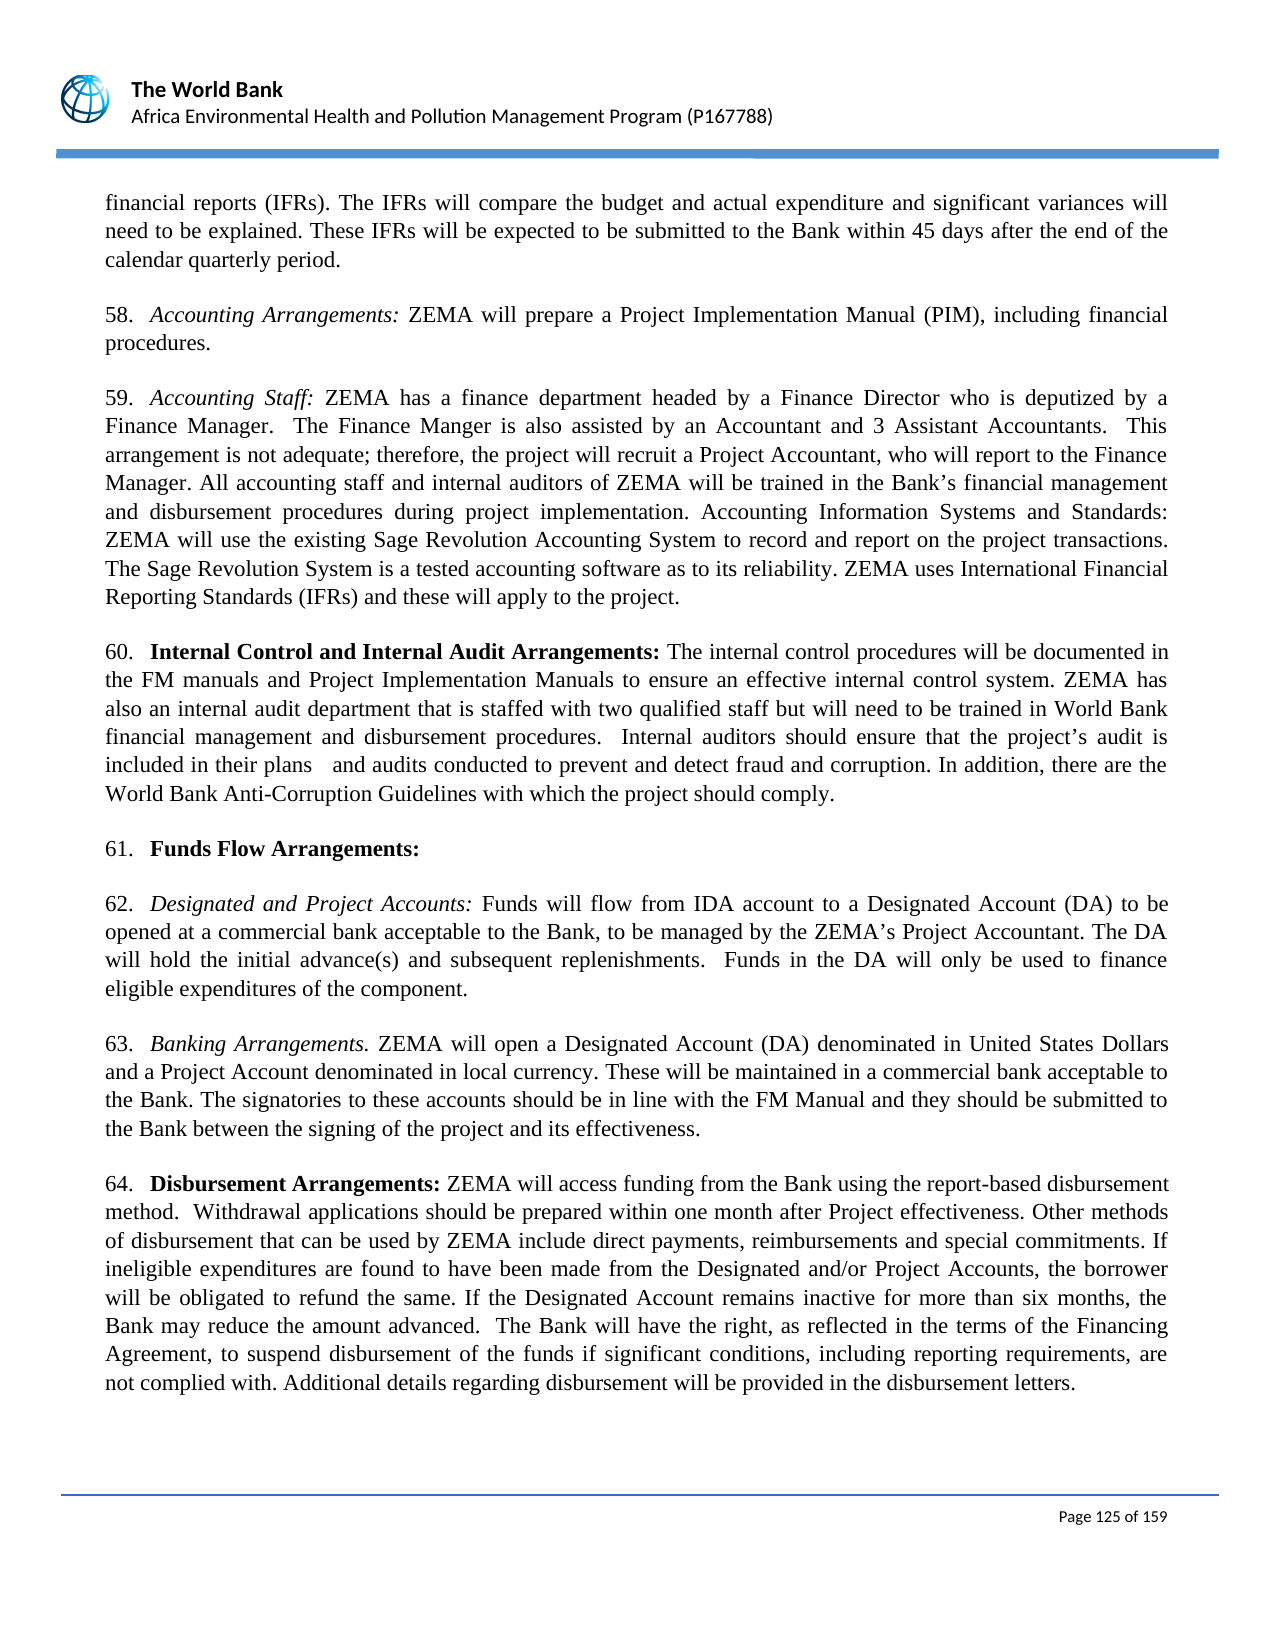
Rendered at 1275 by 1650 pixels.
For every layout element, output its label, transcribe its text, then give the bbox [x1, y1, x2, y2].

list Internal Control and Internal Audit Arrangements: The internal control procedures will be documented in the FM manuals and Project Implementation Manuals to ensure an effective internal control system. ZEMA has also an internal audit department that is staffed with two qualified staff but will need to be trained in World Bank financial management and disbursement procedures. Internal auditors should ensure that the project’s audit is included in their plans and audits conducted to prevent and detect fraud and corruption. In addition, there are the World Bank Anti-Corruption Guidelines with which the project should comply. [105, 638, 1170, 806]
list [105, 189, 1170, 272]
list Accounting Arrangements: ZEMA will prepare a Project Implementation Manual (PIM), including financial procedures. [105, 301, 1170, 356]
list Disbursement Arrangements: ZEMA will access funding from the Bank using the report-based disbursement method. Withdrawal applications should be prepared within one month after Project effectiveness. Other methods of disbursement that can be used by ZEMA include direct payments, reimbursements and special commitments. If ineligible expenditures are found to have been made from the Designated and/or Project Accounts, the borrower will be obligated to refund the same. If the Designated Account remains inactive for more than six months, the Bank may reduce the amount advanced. The Bank will have the right, as reflected in the terms of the Financing Agreement, to suspend disbursement of the funds if significant conditions, including reporting requirements, are not complied with. Additional details regarding disbursement will be provided in the disbursement letters. [105, 1170, 1170, 1395]
list Funds Flow Arrangements: [105, 835, 1170, 861]
picture [76, 83, 83, 89]
list Banking Arrangements. ZEMA will open a Designated Account (DA) denominated in United States Dollars and a Project Account denominated in local currency. These will be maintained in a commercial bank acceptable to the Bank. The signatories to these accounts should be in line with the FM Manual and they should be submitted to the Bank between the signing of the project and its effectiveness. [105, 1030, 1170, 1141]
picture [61, 75, 110, 123]
picture [83, 85, 89, 93]
picture [92, 75, 110, 111]
list Accounting Staff: ZEMA has a finance department headed by a Finance Director who is deputized by a Finance Manager. The Finance Manger is also assisted by an Accountant and 3 Assistant Accountants. This arrangement is not adequate; therefore, the project will recruit a Project Accountant, who will report to the Finance Manager. All accounting staff and internal auditors of ZEMA will be trained in the Bank’s financial management and disbursement procedures during project implementation. Accounting Information Systems and Standards: ZEMA will use the existing Sage Revolution Accounting System to record and report on the project transactions. The Sage Revolution System is a tested accounting software as to its reliability. ZEMA uses International Financial Reporting Standards (IFRs) and these will apply to the project. [105, 384, 1170, 609]
list Designated and Project Accounts: Funds will flow from IDA account to a Designated Account (DA) to be opened at a commercial bank acceptable to the Bank, to be managed by the ZEMA’s Project Accountant. The DA will hold the initial advance(s) and subsequent replenishments. Funds in the DA will only be used to finance eligible expenditures of the component. [105, 889, 1170, 1001]
